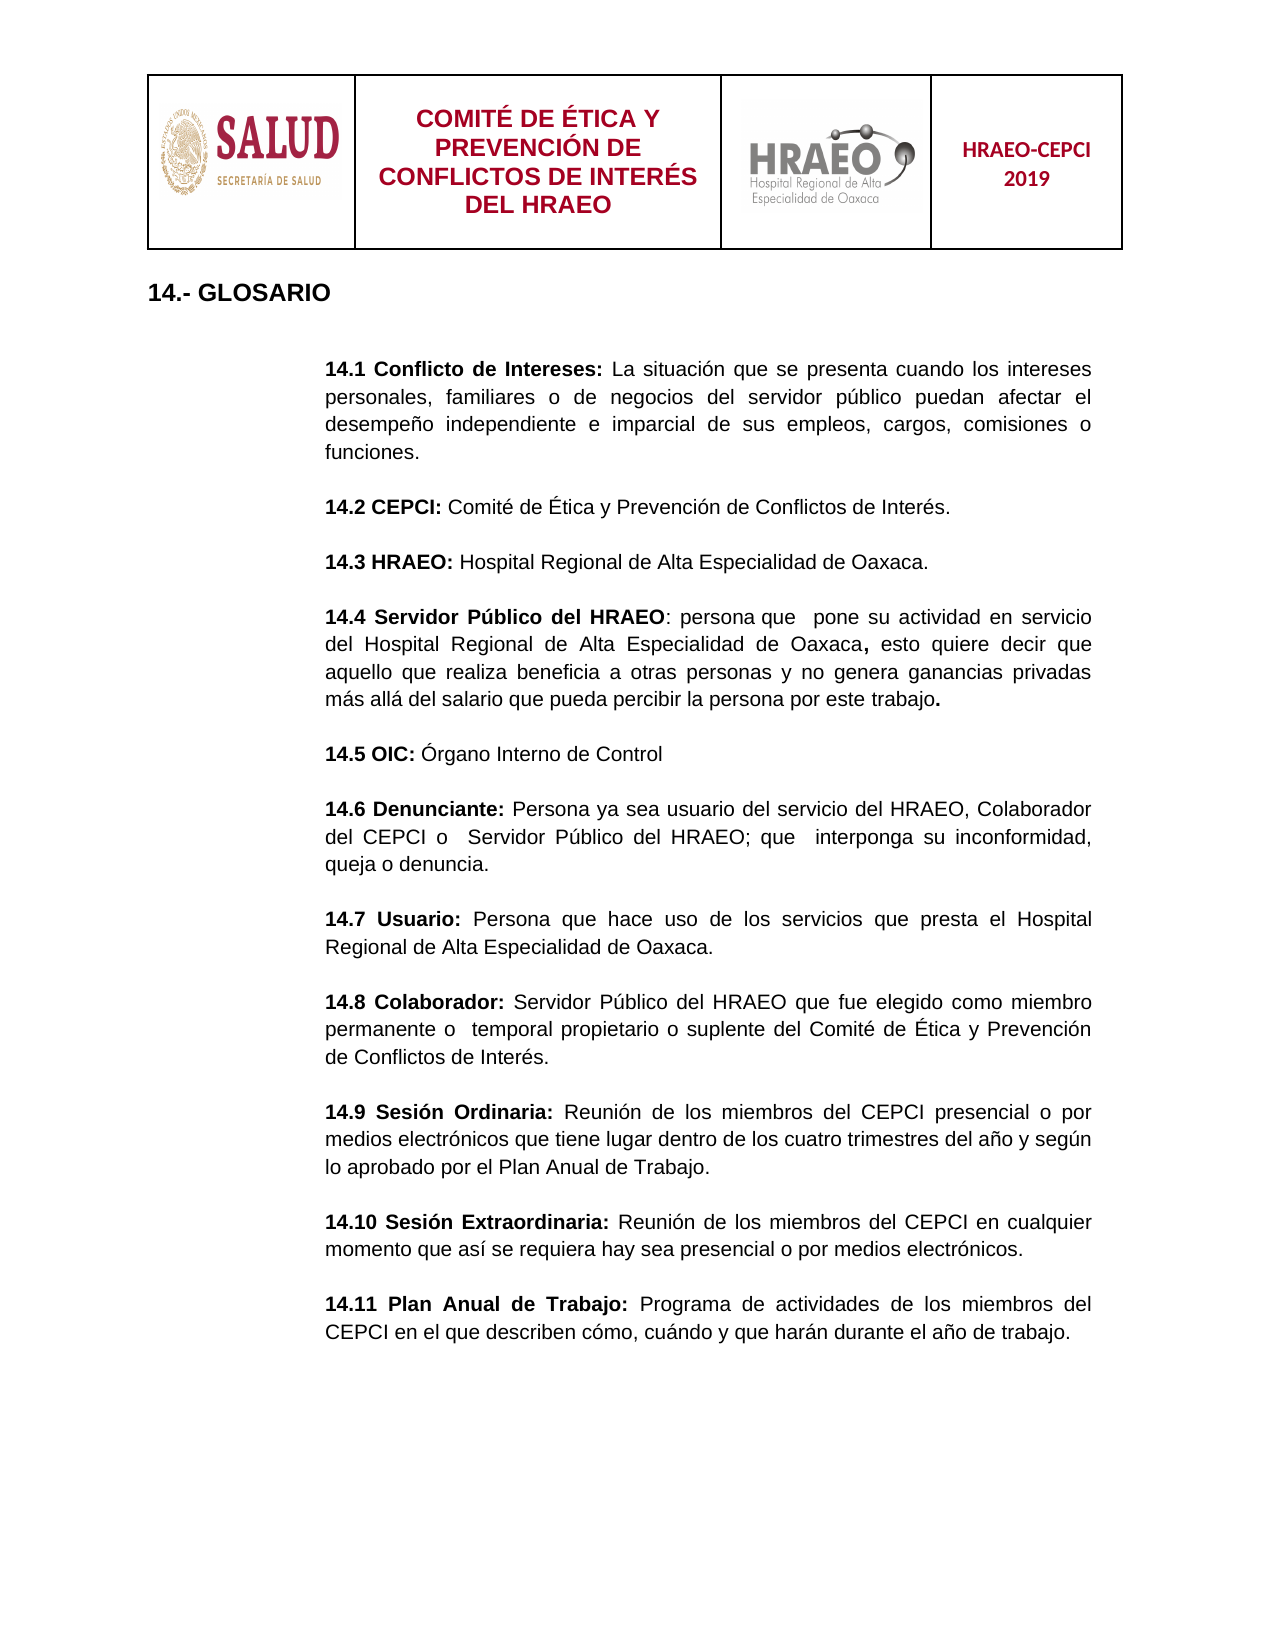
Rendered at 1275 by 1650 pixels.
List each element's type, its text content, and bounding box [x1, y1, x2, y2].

text 14.- GLOSARIO [148, 278, 1093, 307]
picture [158, 103, 342, 200]
text 14.9 Sesión Ordinaria: Reunión de los miembros del CEPCI presencial o por medios electrónicos que tiene lugar dentro de los cuatro trimestres del año y según lo aprobado por el Plan Anual de Trabajo. [325, 1099, 1093, 1178]
text 14.8 Colaborador: Servidor Público del HRAEO que fue elegido como miembro permanente o temporal propietario o suplente del Comité de Ética y Prevención de Conflictos de Interés. [325, 989, 1093, 1068]
text 14.11 Plan Anual de Trabajo: Programa de actividades de los miembros del CEPCI en el que describen cómo, cuándo y que harán durante el año de trabajo. [325, 1292, 1093, 1343]
text 14.4 Servidor Público del HRAEO: persona que pone su actividad en servicio del Hospital Regional de Alta Especialidad de Oaxaca, esto quiere decir que aquello que realiza beneficia a otras personas y no genera ganancias privadas más allá del salario que pueda percibir la persona por este trabajo. [325, 683, 1093, 711]
text 14.7 Usuario: Persona que hace uso de los servicios que presta el Hospital Regional de Alta Especialidad de Oaxaca. [325, 907, 1093, 958]
picture [740, 99, 923, 213]
text 14.3 HRAEO: Hospital Regional de Alta Especialidad de Oaxaca. [325, 549, 1093, 573]
text 14.2 CEPCI: Comité de Ética y Prevención de Conflictos de Interés. [325, 494, 1093, 518]
text 14.10 Sesión Extraordinaria: Reunión de los miembros del CEPCI en cualquier momento que así se requiera hay sea presencial o por medios electrónicos. [325, 1209, 1093, 1261]
text 14.4 Servidor Público del HRAEO: persona que pone su actividad en servicio del Hospital Regional de Alta Especialidad de Oaxaca, esto quiere decir que aquello que realiza beneficia a otras personas y no genera ganancias privadas más allá del salario que pueda percibir la persona por este trabajo. [325, 604, 1093, 660]
text 14.1 Conflicto de Intereses: La situación que se presenta cuando los intereses personales, familiares o de negocios del servidor público puedan afectar el desempeño independiente e imparcial de sus empleos, cargos, comisiones o funciones. [325, 357, 1093, 463]
text 14.6 Denunciante: Persona ya sea usuario del servicio del HRAEO, Colaborador del CEPCI o Servidor Público del HRAEO; que interponga su inconformidad, queja o denuncia. [325, 797, 1093, 876]
text 14.5 OIC: Órgano Interno de Control [325, 714, 1093, 766]
